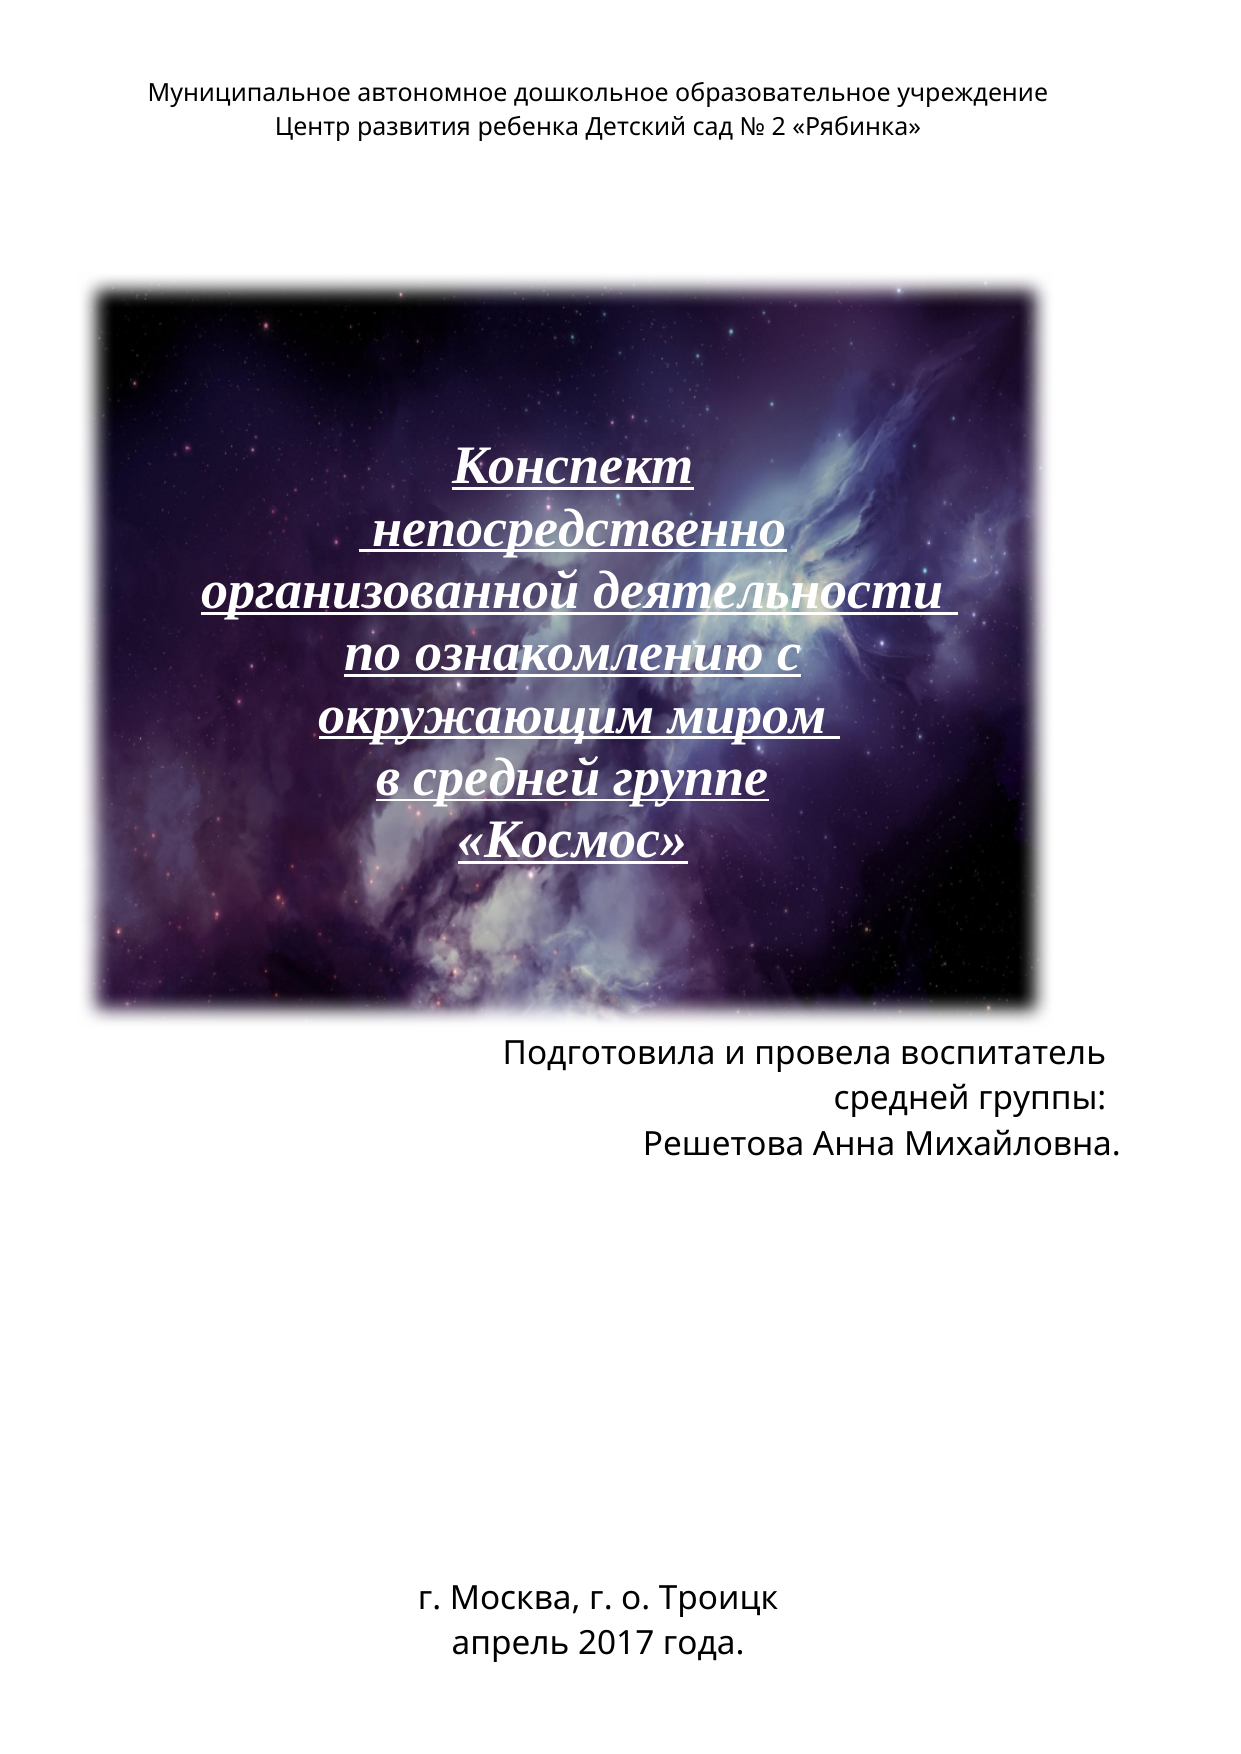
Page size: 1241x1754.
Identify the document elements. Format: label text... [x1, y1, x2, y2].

text средней группы: [75, 1074, 1106, 1119]
text апрель 2017 года. [75, 1619, 1121, 1664]
text Муниципальное автономное дошкольное образовательное учреждение [75, 75, 1121, 109]
text Центр развития ребенка Детский сад № 2 «Рябинка» [75, 109, 1121, 143]
text Подготовила и провела воспитатель [75, 438, 1106, 1074]
text г. Москва, г. о. Троицк [75, 1574, 1121, 1619]
picture [108, 302, 1024, 438]
text Решетова Анна Михайловна. [75, 1119, 1121, 1165]
